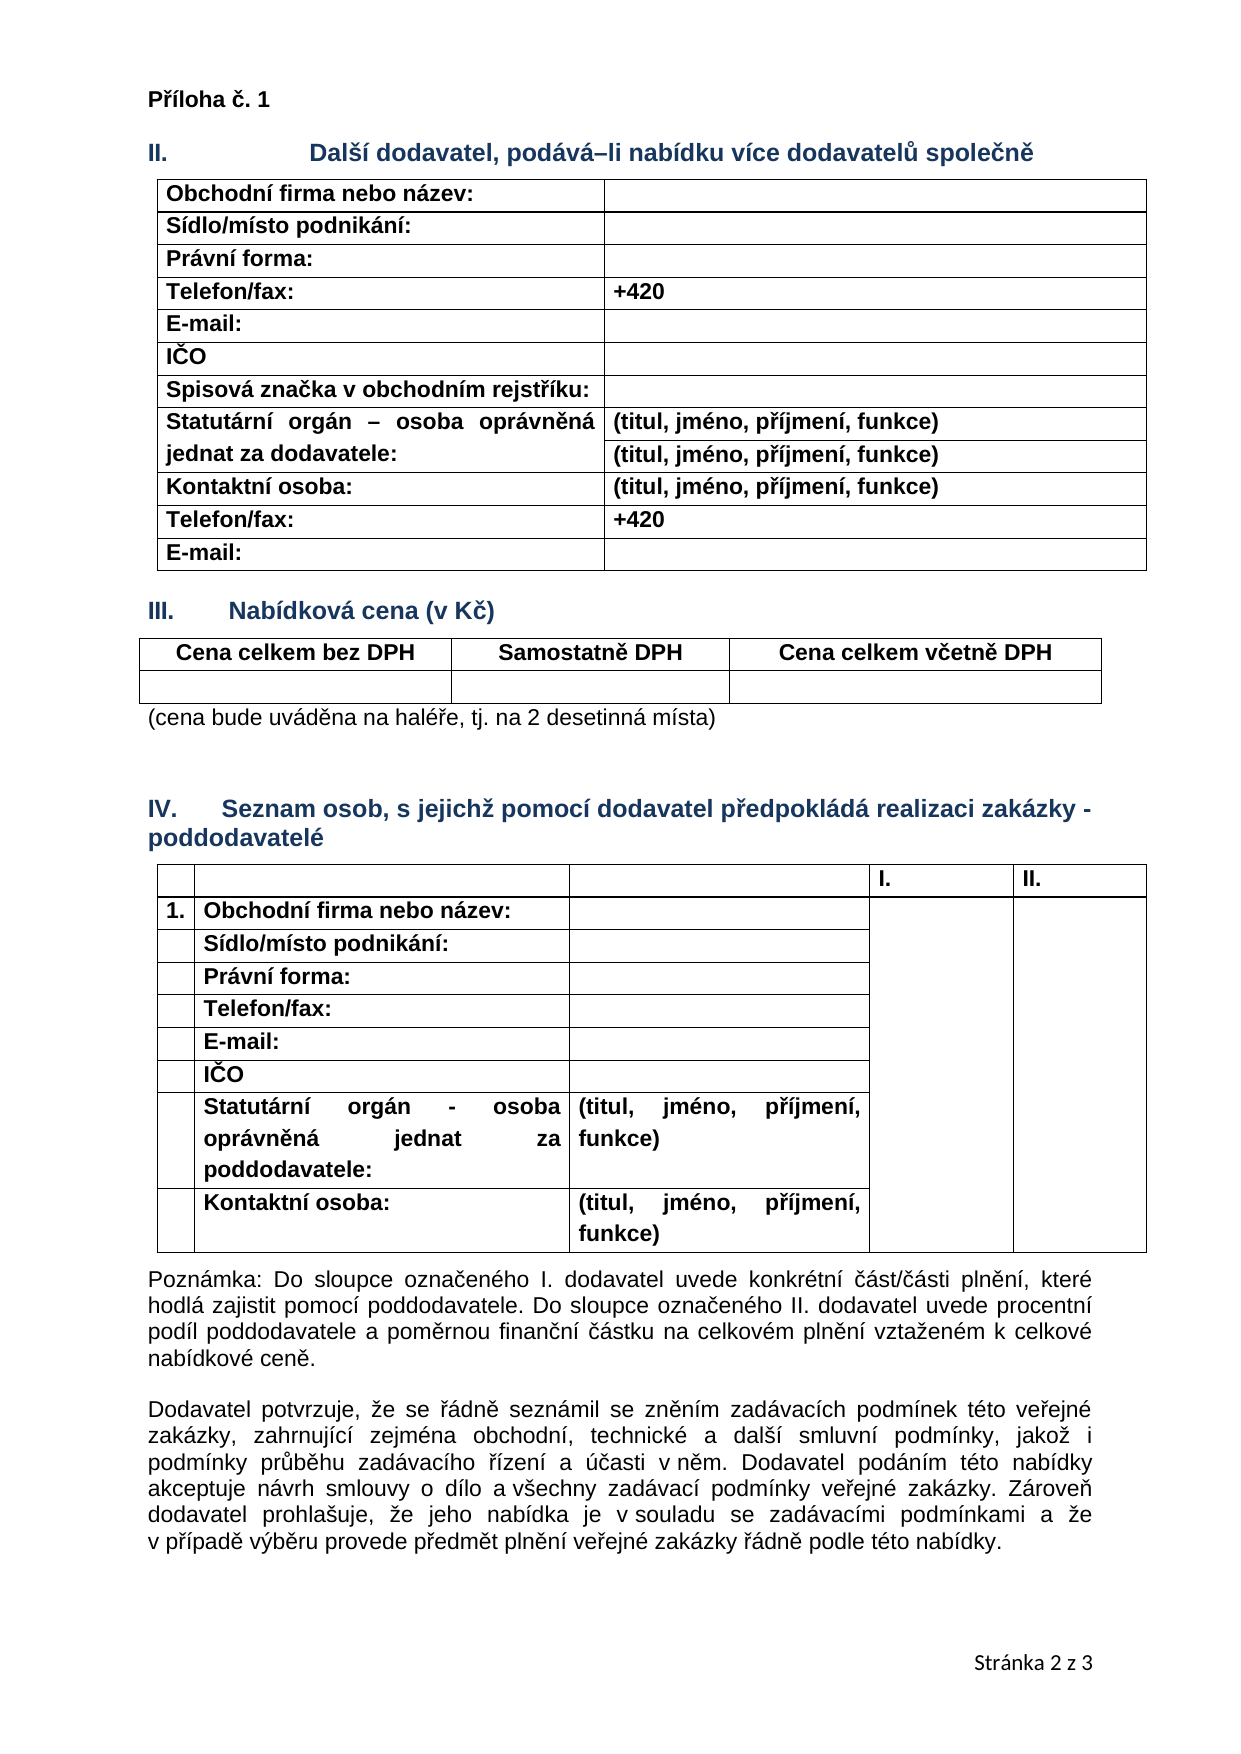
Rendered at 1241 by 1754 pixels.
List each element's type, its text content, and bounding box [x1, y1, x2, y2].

table_cell [1014, 898, 1146, 1252]
table_cell Kontaktní osoba: [195, 1189, 569, 1252]
table_cell [605, 245, 1146, 277]
subtitle (cena bude uváděna na haléře, tj. na 2 desetinná místa) [148, 704, 1093, 730]
table_cell Právní forma: [158, 245, 604, 277]
table_header II. [1014, 865, 1146, 896]
table_cell (titul, jméno, příjmení, funkce) [570, 1093, 869, 1188]
table_header Obchodní firma nebo název: [158, 180, 604, 211]
table_cell (titul, jméno, příjmení, funkce) [570, 1189, 869, 1252]
table_cell IČO [158, 343, 604, 374]
table_cell [570, 963, 869, 994]
table_cell [158, 1093, 194, 1188]
table_cell [158, 1061, 194, 1092]
table_cell 1. [158, 898, 194, 929]
subtitle Další dodavatel, podává–li nabídku více dodavatelů společně [148, 138, 1093, 166]
table_cell Sídlo/místo podnikání: [195, 930, 569, 962]
table_cell (titul, jméno, příjmení, funkce) [605, 408, 1146, 440]
table_header [158, 865, 194, 896]
table_header I. [870, 865, 1013, 896]
table_cell [570, 898, 869, 929]
table_cell Kontaktní osoba: [158, 473, 604, 505]
table_cell E-mail: [158, 310, 604, 342]
table_header [195, 865, 569, 896]
table_cell [158, 963, 194, 994]
table_header [605, 180, 1146, 211]
subtitle Seznam osob, s jejichž pomocí dodavatel předpokládá realizaci zakázky - poddodavatelé [148, 794, 1093, 851]
table_cell E-mail: [158, 539, 604, 570]
table_cell [140, 671, 451, 703]
text Poznámka: Do sloupce označeného I. dodavatel uvede konkrétní část/části plnění, které hodlá zajistit pomocí poddodavatele. Do sloupce označeného II. dodavatel uvede procentní podíl poddodavatele a poměrnou finanční částku na celkovém plnění vztaženém k celkové nabídkové ceně. [148, 1266, 1093, 1371]
table_header Samostatně DPH [452, 639, 729, 670]
table_cell [158, 1028, 194, 1059]
text Dodavatel potvrzuje, že se řádně seznámil se zněním zadávacích podmínek této veřejné zakázky, zahrnující zejména obchodní, technické a další smluvní podmínky, jakož i podmínky průběhu zadávacího řízení a účasti v něm. Dodavatel podáním této nabídky akceptuje návrh smlouvy o dílo a všechny zadávací podmínky veřejné zakázky. Zároveň dodavatel prohlašuje, že jeho nabídka je v souladu se zadávacími podmínkami a že v případě výběru provede předmět plnění veřejné zakázky řádně podle této nabídky. [148, 1396, 1093, 1554]
table_cell [605, 539, 1146, 570]
table_cell [605, 213, 1146, 244]
table_cell Telefon/fax: [195, 995, 569, 1027]
table_cell IČO [195, 1061, 569, 1092]
table_cell [452, 671, 729, 703]
table_cell [730, 671, 1101, 703]
table_cell [158, 995, 194, 1027]
table_cell [870, 898, 1013, 1252]
table_cell (titul, jméno, příjmení, funkce) [605, 441, 1146, 472]
table_cell [158, 930, 194, 962]
table_header Cena celkem včetně DPH [730, 639, 1101, 670]
table_cell Spisová značka v obchodním rejstříku: [158, 376, 604, 407]
table_cell Sídlo/místo podnikání: [158, 213, 604, 244]
table_cell [158, 1189, 194, 1252]
table_cell E-mail: [195, 1028, 569, 1059]
table_cell (titul, jméno, příjmení, funkce) [605, 473, 1146, 505]
table_cell [570, 930, 869, 962]
table_cell Statutární orgán - osoba oprávněná jednat za poddodavatele: [195, 1093, 569, 1188]
table_cell Telefon/fax: [158, 506, 604, 537]
table_cell [605, 310, 1146, 342]
table_cell +420 [605, 278, 1146, 309]
table_cell [570, 995, 869, 1027]
subtitle Nabídková cena (v Kč) [148, 596, 1093, 625]
table_header Cena celkem bez DPH [140, 639, 451, 670]
table_cell Obchodní firma nebo název: [195, 898, 569, 929]
table_cell [605, 343, 1146, 374]
table_cell Statutární orgán – osoba oprávněná jednat za dodavatele: [158, 408, 604, 472]
table_cell Telefon/fax: [158, 278, 604, 309]
table_cell +420 [605, 506, 1146, 537]
table_cell [570, 1061, 869, 1092]
table_cell [605, 376, 1146, 407]
table_cell Právní forma: [195, 963, 569, 994]
table_cell [570, 1028, 869, 1059]
table_header [570, 865, 869, 896]
